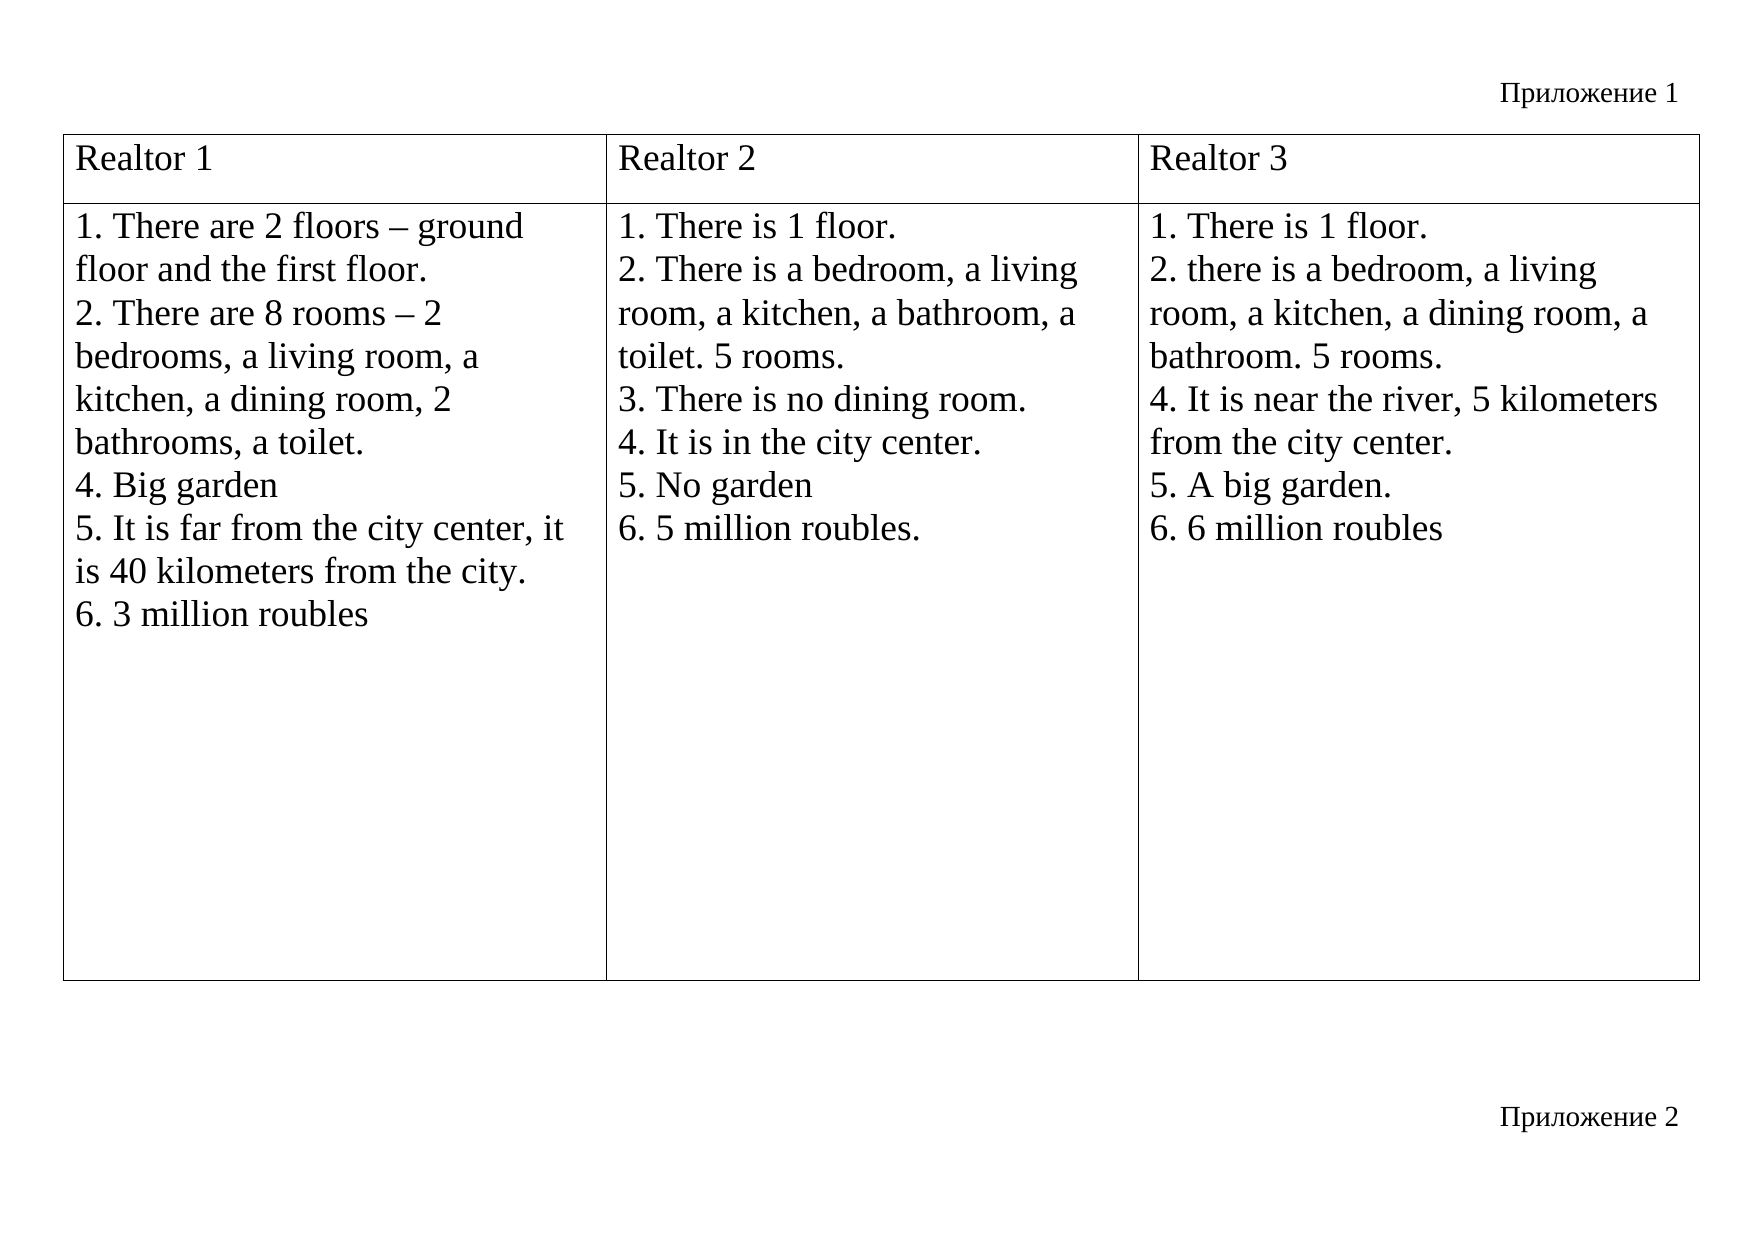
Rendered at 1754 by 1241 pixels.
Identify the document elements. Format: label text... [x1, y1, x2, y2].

table_header Realtor 3 [1139, 135, 1699, 203]
table_header Realtor 1 [64, 135, 606, 203]
text Приложение 2 [75, 1099, 1679, 1133]
text Приложение 1 [75, 75, 1679, 108]
table_header Realtor 2 [607, 135, 1138, 203]
